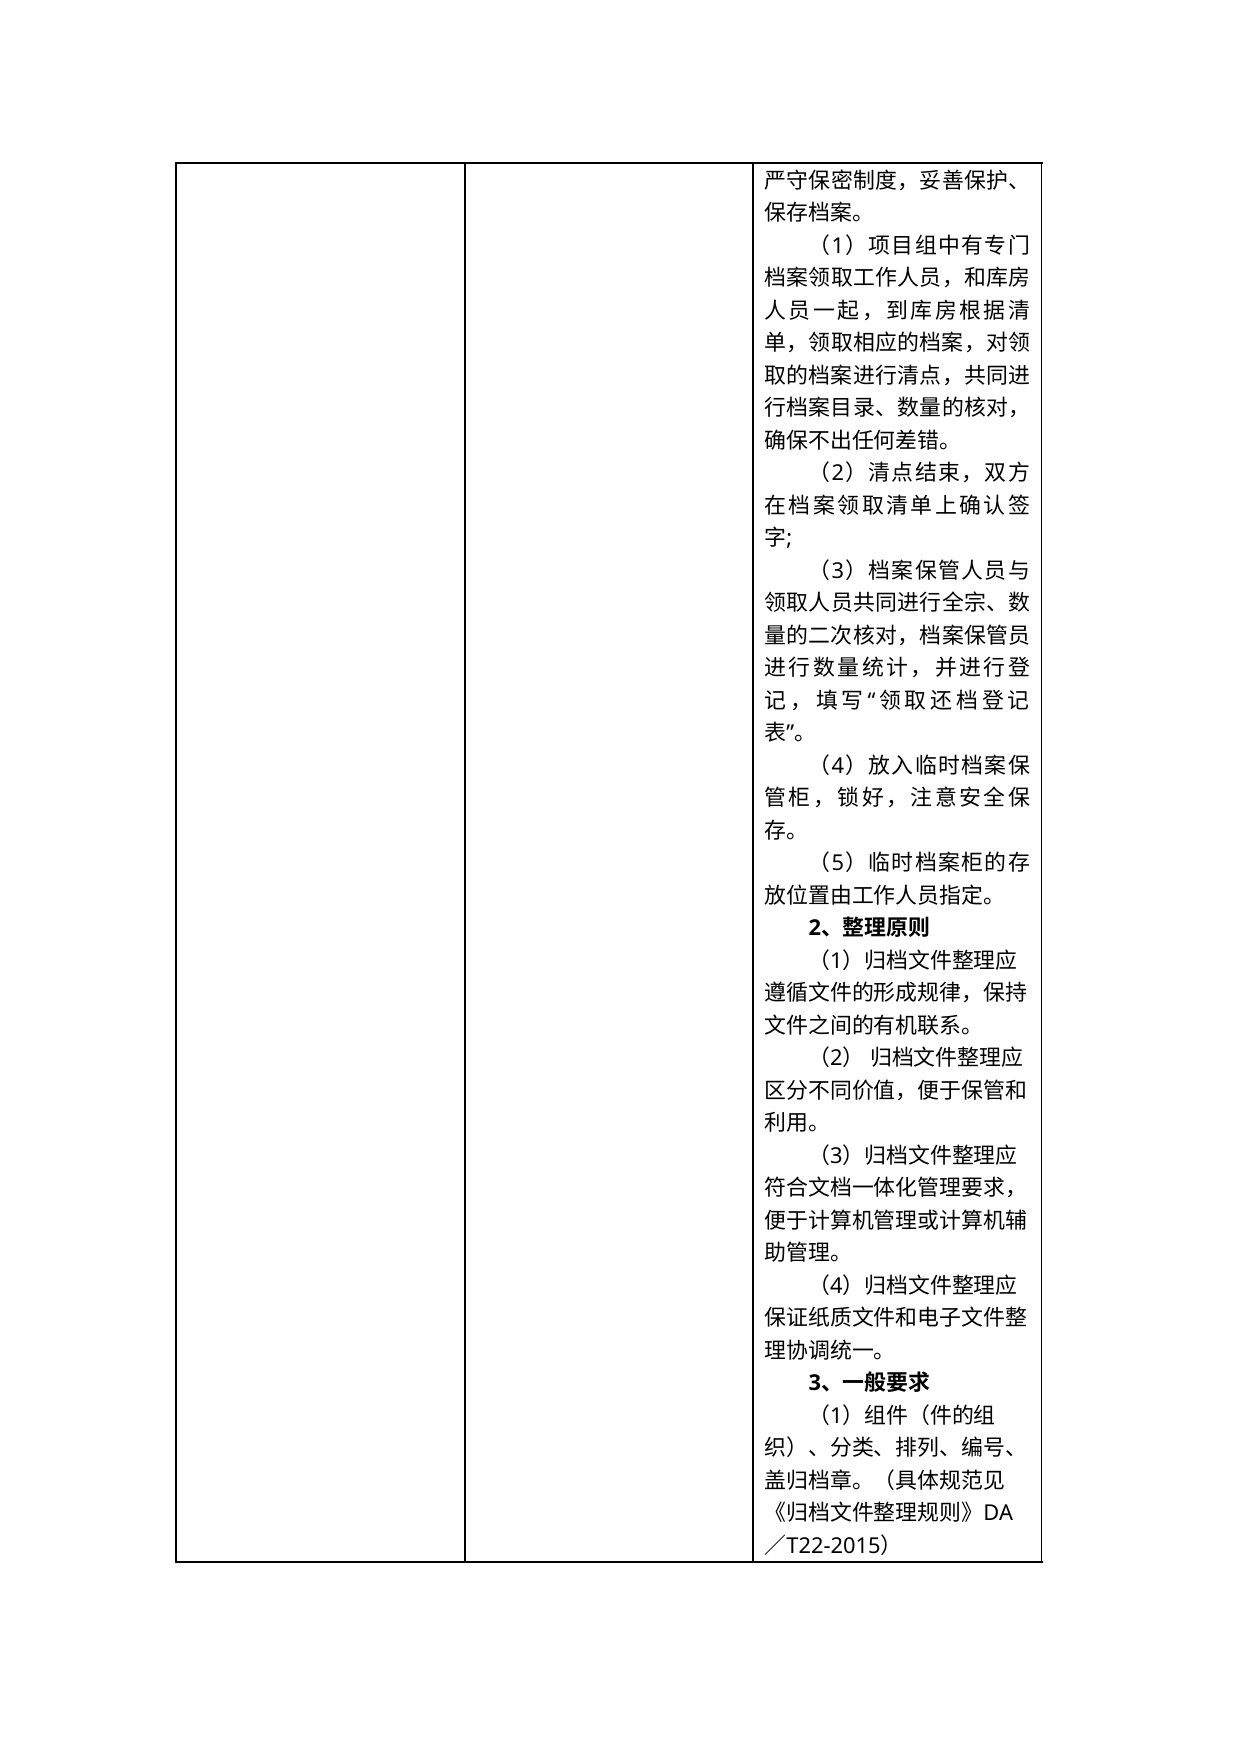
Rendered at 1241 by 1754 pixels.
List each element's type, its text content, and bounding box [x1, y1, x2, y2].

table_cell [754, 164, 1041, 1561]
table_cell [466, 164, 752, 1561]
table_cell 1 [177, 164, 464, 1561]
